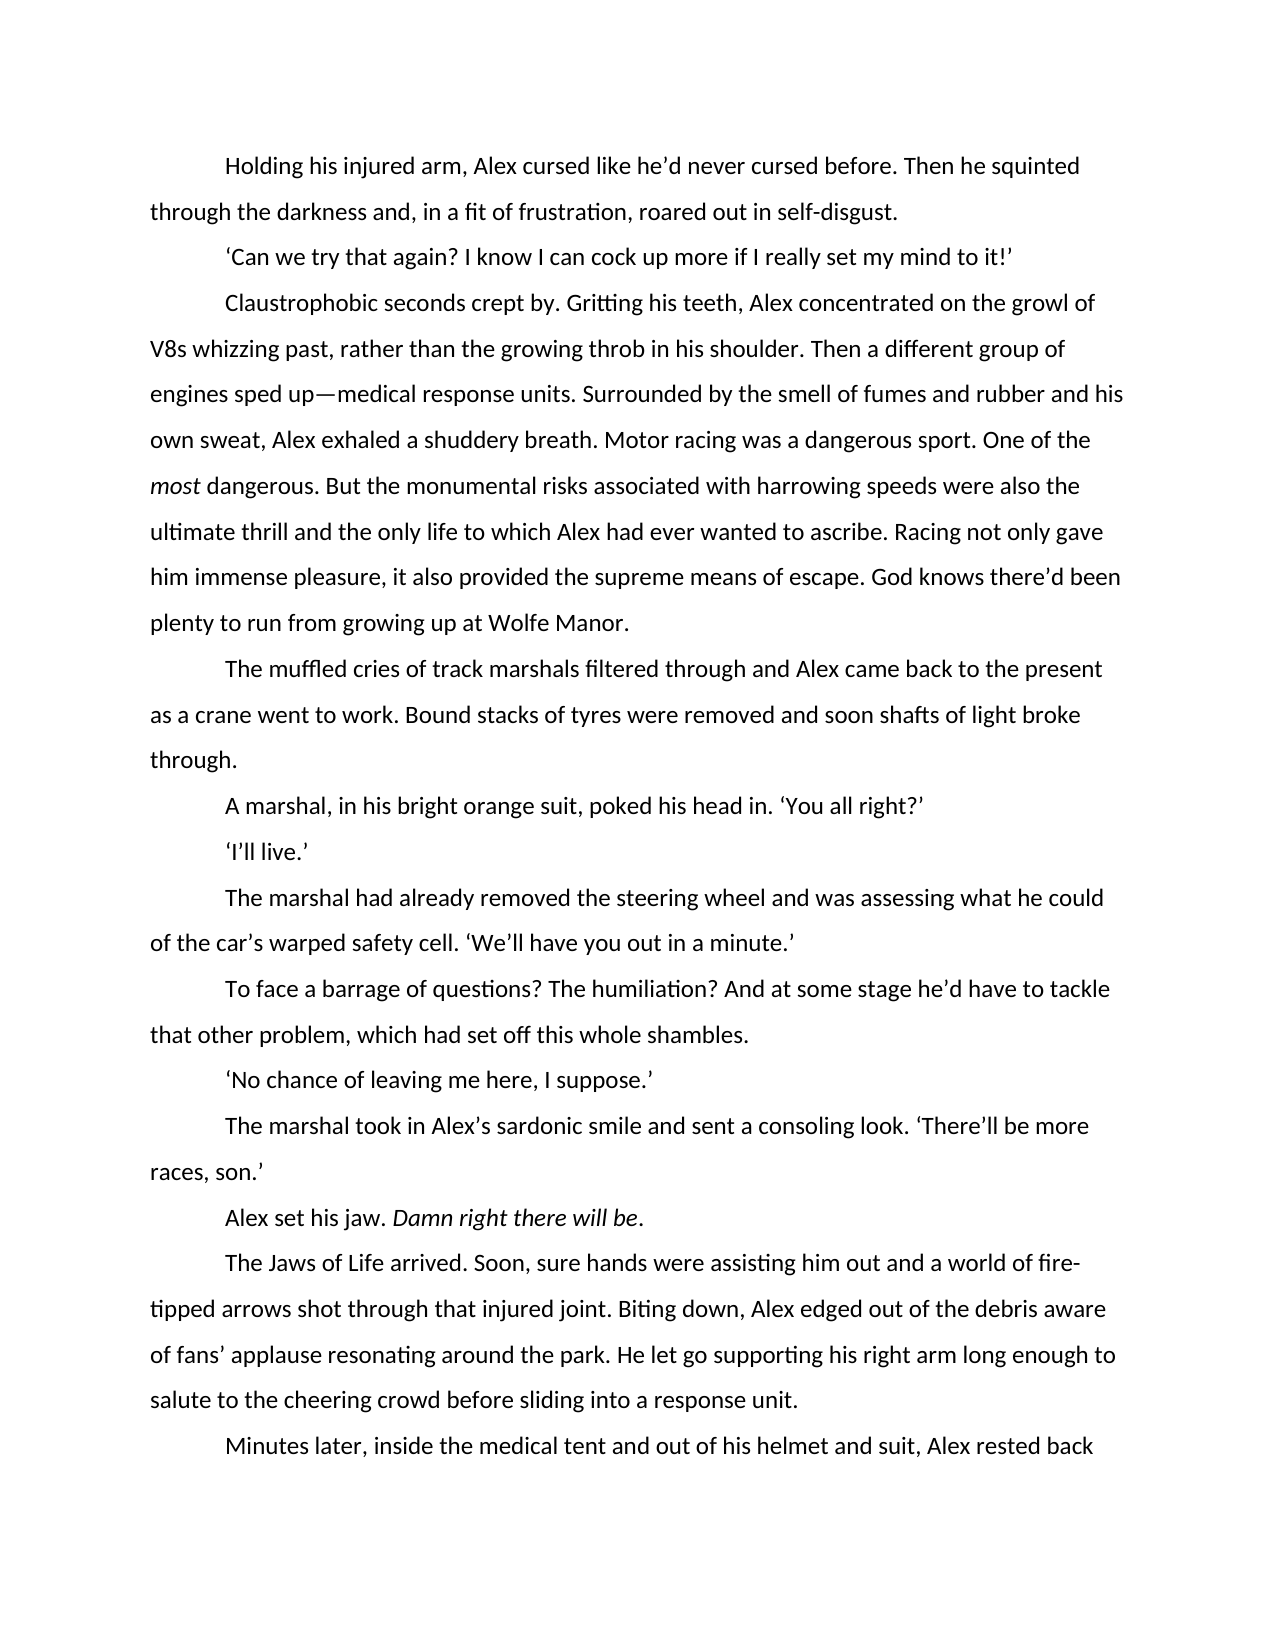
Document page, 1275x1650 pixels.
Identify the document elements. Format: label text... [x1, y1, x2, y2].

text Holding his injured arm, Alex cursed like he’d never cursed before. Then he squinted through the darkness and, in a fit of frustration, roared out in self-disgust. [150, 150, 1125, 226]
text Alex set his jaw. Damn right there will be. [150, 1202, 1125, 1232]
text The marshal took in Alex’s sardonic smile and sent a consoling look. ‘There’ll be more races, son.’ [150, 1110, 1125, 1187]
text A marshal, in his bright orange suit, poked his head in. ‘You all right?’ [150, 790, 1125, 821]
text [150, 1430, 1125, 1461]
text ‘No chance of leaving me here, I suppose.’ [150, 1064, 1125, 1095]
text The Jaws of Life arrived. Soon, sure hands were assisting him out and a world of fire-tipped arrows shot through that injured joint. Biting down, Alex edged out of the debris aware of fans’ applause resonating around the park. He let go supporting his right arm long enough to salute to the cheering crowd before sliding into a response unit. [150, 1247, 1125, 1415]
text ‘Can we try that again? I know I can cock up more if I really set my mind to it!’ [150, 241, 1125, 272]
text To face a barrage of questions? The humiliation? And at some stage he’d have to tackle that other problem, which had set off this whole shambles. [150, 973, 1125, 1049]
text Claustrophobic seconds crept by. Gritting his teeth, Alex concentrated on the growl of V8s whizzing past, rather than the growing throb in his shoulder. Then a different group of engines sped up—medical response units. Surrounded by the smell of fumes and rubber and his own sweat, Alex exhaled a shuddery breath. Motor racing was a dangerous sport. One of the most dangerous. But the monumental risks associated with harrowing speeds were also the ultimate thrill and the only life to which Alex had ever wanted to ascribe. Racing not only gave him immense pleasure, it also provided the supreme means of escape. God knows there’d been plenty to run from growing up at Wolfe Manor. [150, 287, 1125, 638]
text ‘I’ll live.’ [150, 836, 1125, 866]
text The marshal had already removed the steering wheel and was assessing what he could of the car’s warped safety cell. ‘We’ll have you out in a minute.’ [150, 882, 1125, 958]
text The muffled cries of track marshals filtered through and Alex came back to the present as a crane went to work. Bound stacks of tyres were removed and soon shafts of light broke through. [150, 653, 1125, 775]
